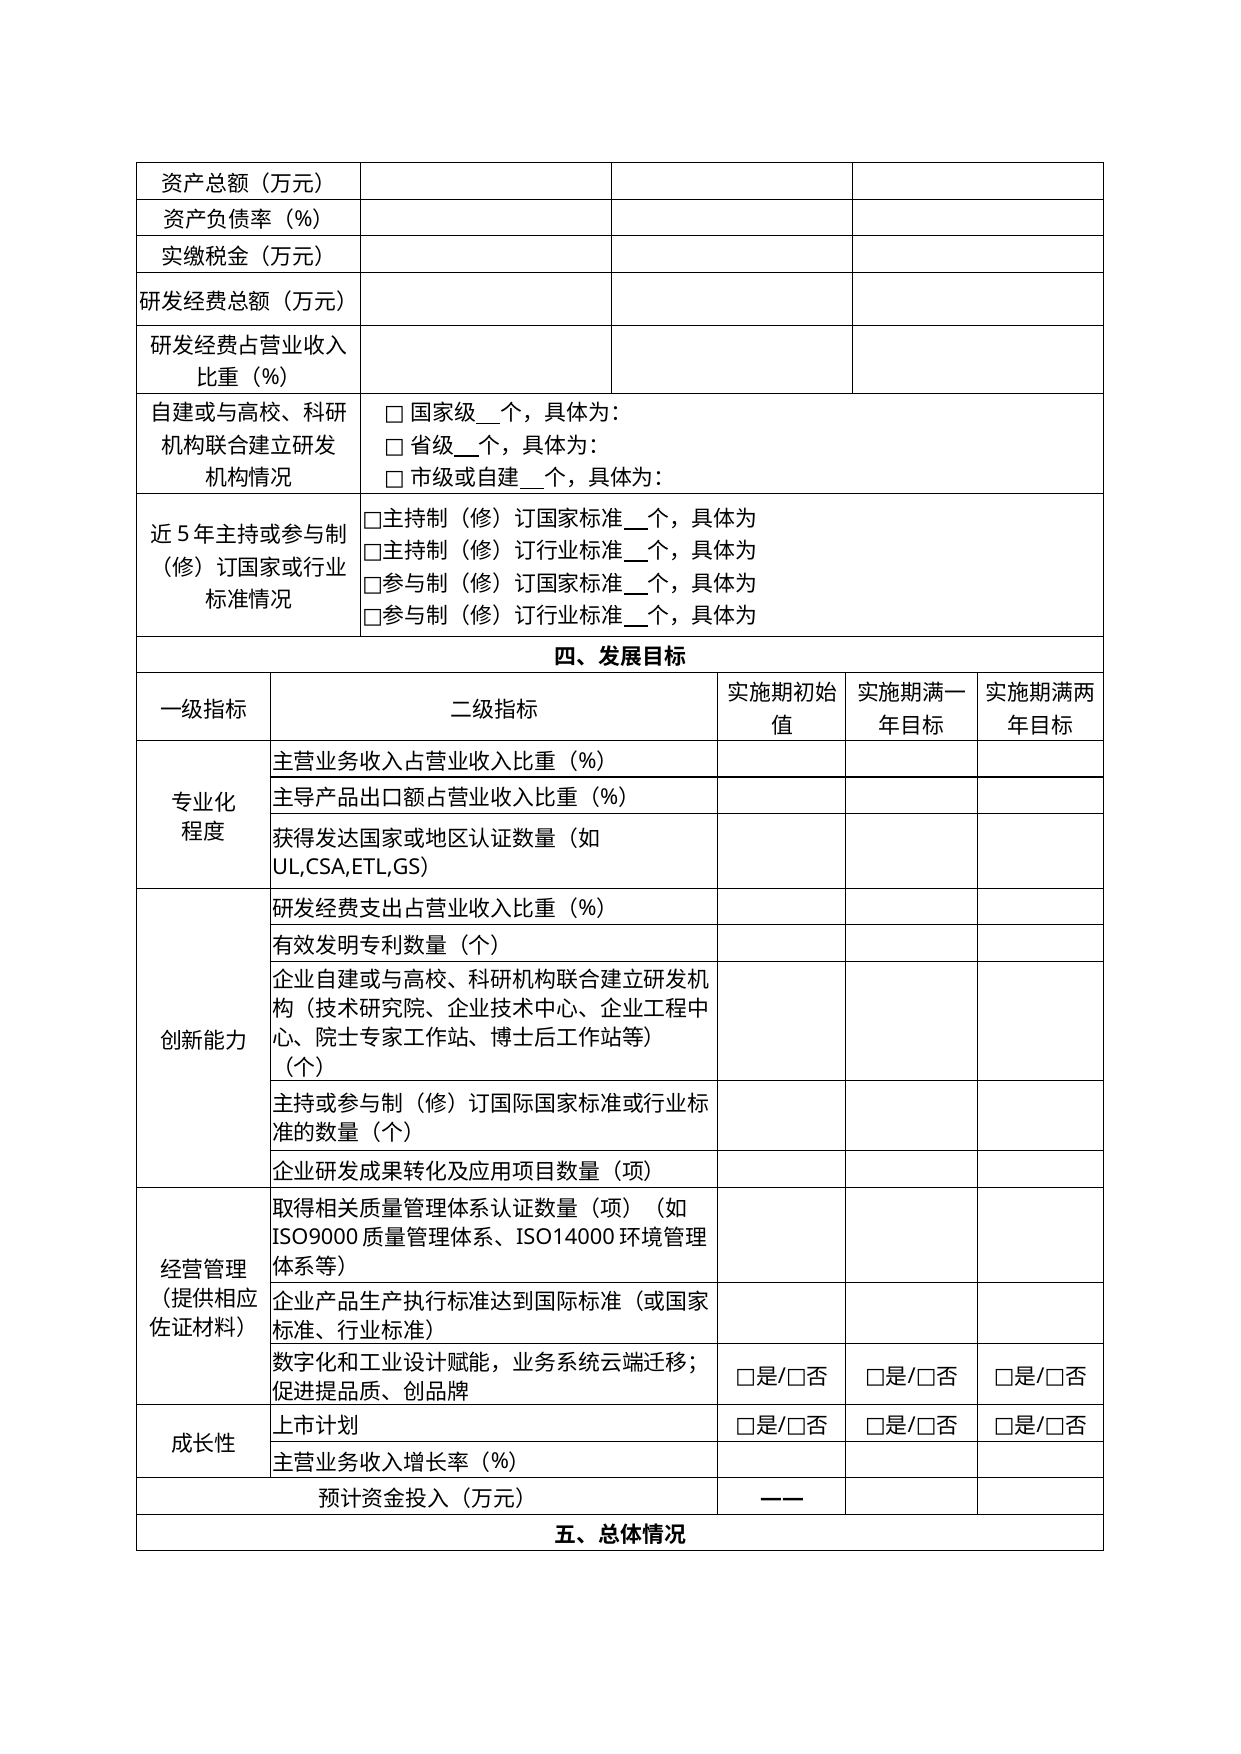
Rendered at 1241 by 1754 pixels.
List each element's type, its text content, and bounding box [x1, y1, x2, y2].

table_cell [978, 741, 1103, 776]
table_cell [612, 326, 852, 392]
table_cell 有效发明专利数量（个） [271, 925, 717, 961]
table_cell 主导产品出口额占营业收入比重（%） [271, 778, 717, 813]
table_cell [978, 1081, 1103, 1150]
table_cell [612, 200, 852, 235]
table_cell 研发经费总额（万元） [137, 273, 360, 325]
table_cell 主持或参与制（修）订国际国家标准或行业标准的数量（个） [271, 1081, 717, 1150]
table_cell 企业自建或与高校、科研机构联合建立研发机构（技术研究院、企业技术中心、企业工程中心、院士专家工作站、博士后工作站等）（个） [271, 962, 717, 1080]
table_cell [846, 1188, 977, 1282]
table_cell [361, 236, 611, 272]
table_cell [718, 1151, 845, 1187]
table_cell [718, 814, 845, 887]
table_cell [718, 778, 845, 813]
table_cell 成长性 [137, 1405, 270, 1477]
table_cell [718, 1283, 845, 1343]
table_cell 四、发展目标 [137, 637, 1103, 672]
table_cell 研发经费支出占营业收入比重（%） [271, 889, 717, 924]
table_cell [846, 889, 977, 924]
table_cell [846, 1442, 977, 1477]
table_cell [978, 1283, 1103, 1343]
table_cell 专业化 程度 [137, 741, 270, 887]
table_cell [612, 236, 852, 272]
table_cell [978, 889, 1103, 924]
table_cell □是/□否 [978, 1405, 1103, 1441]
table_cell [718, 889, 845, 924]
table_cell [846, 778, 977, 813]
table_cell 实施期初始值 [718, 673, 845, 740]
table_cell 实施期满两年目标 [978, 673, 1103, 740]
table_cell [846, 1151, 977, 1187]
table_cell [846, 741, 977, 776]
table_cell [846, 1478, 977, 1514]
table_cell [718, 741, 845, 776]
table_cell 取得相关质量管理体系认证数量（项）（如ISO9000质量管理体系、ISO14000环境管理体系等） [271, 1188, 717, 1282]
table_cell □是/□否 [718, 1405, 845, 1441]
table_cell [978, 962, 1103, 1080]
table_cell [853, 163, 1103, 198]
table_cell 五、总体情况 [137, 1515, 1103, 1550]
table_cell [846, 1081, 977, 1150]
table_cell □是/□否 [718, 1344, 845, 1404]
table_cell 近5年主持或参与制（修）订国家或行业 标准情况 [137, 494, 360, 636]
table_cell [853, 273, 1103, 325]
table_cell [361, 273, 611, 325]
table_cell 资产负债率（%） [137, 200, 360, 235]
table_cell 获得发达国家或地区认证数量（如UL,CSA,ETL,GS） [271, 814, 717, 887]
table_cell 主营业务收入占营业收入比重（%） [271, 741, 717, 776]
table_cell 上市计划 [271, 1405, 717, 1441]
table_cell □ 国家级 个，具体为： □ 省级 个，具体为： □ 市级或自建 个，具体为： [361, 394, 1103, 492]
table_cell 自建或与高校、科研 机构联合建立研发 机构情况 [137, 394, 360, 492]
table_cell [612, 163, 852, 198]
table_cell [718, 962, 845, 1080]
table_cell 主营业务收入增长率（%） [271, 1442, 717, 1477]
table_cell [978, 1478, 1103, 1514]
table_cell 数字化和工业设计赋能，业务系统云端迁移；促进提品质、创品牌 [271, 1344, 717, 1404]
table_cell [978, 814, 1103, 887]
table_cell [361, 163, 611, 198]
table_cell [718, 1188, 845, 1282]
table_cell □是/□否 [846, 1344, 977, 1404]
table_cell □主持制（修）订国家标准 个，具体为 □主持制（修）订行业标准 个，具体为 □参与制（修）订国家标准 个，具体为 □参与制（修）订行业标准 个，具体为 [361, 494, 1103, 636]
table_cell [978, 1442, 1103, 1477]
table_cell □是/□否 [846, 1405, 977, 1441]
table_cell 预计资金投入（万元） [137, 1478, 717, 1514]
table_cell 创新能力 [137, 889, 270, 1187]
table_cell [978, 1188, 1103, 1282]
table_cell 实施期满一年目标 [846, 673, 977, 740]
table_cell 实缴税金（万元） [137, 236, 360, 272]
table_cell □是/□否 [978, 1344, 1103, 1404]
table_cell [846, 925, 977, 961]
table_cell [978, 925, 1103, 961]
table_cell 资产总额（万元） [137, 163, 360, 198]
table_cell 经营管理 （提供相应佐证材料） [137, 1188, 270, 1404]
table_cell [361, 326, 611, 392]
table_cell [718, 925, 845, 961]
table_cell [846, 962, 977, 1080]
table_cell [846, 1283, 977, 1343]
table_cell [612, 273, 852, 325]
table_cell [978, 1151, 1103, 1187]
table_cell [978, 778, 1103, 813]
table_cell [718, 1081, 845, 1150]
table_cell —— [718, 1478, 845, 1514]
table_cell 一级指标 [137, 673, 270, 740]
table_cell [853, 200, 1103, 235]
table_cell [853, 326, 1103, 392]
table_cell 研发经费占营业收入 比重（%） [137, 326, 360, 392]
table_cell 企业研发成果转化及应用项目数量（项） [271, 1151, 717, 1187]
table_cell 二级指标 [271, 673, 717, 740]
table_cell [361, 200, 611, 235]
table_cell [846, 814, 977, 887]
table_cell [853, 236, 1103, 272]
table_cell 企业产品生产执行标准达到国际标准（或国家标准、行业标准） [271, 1283, 717, 1343]
table_cell [718, 1442, 845, 1477]
